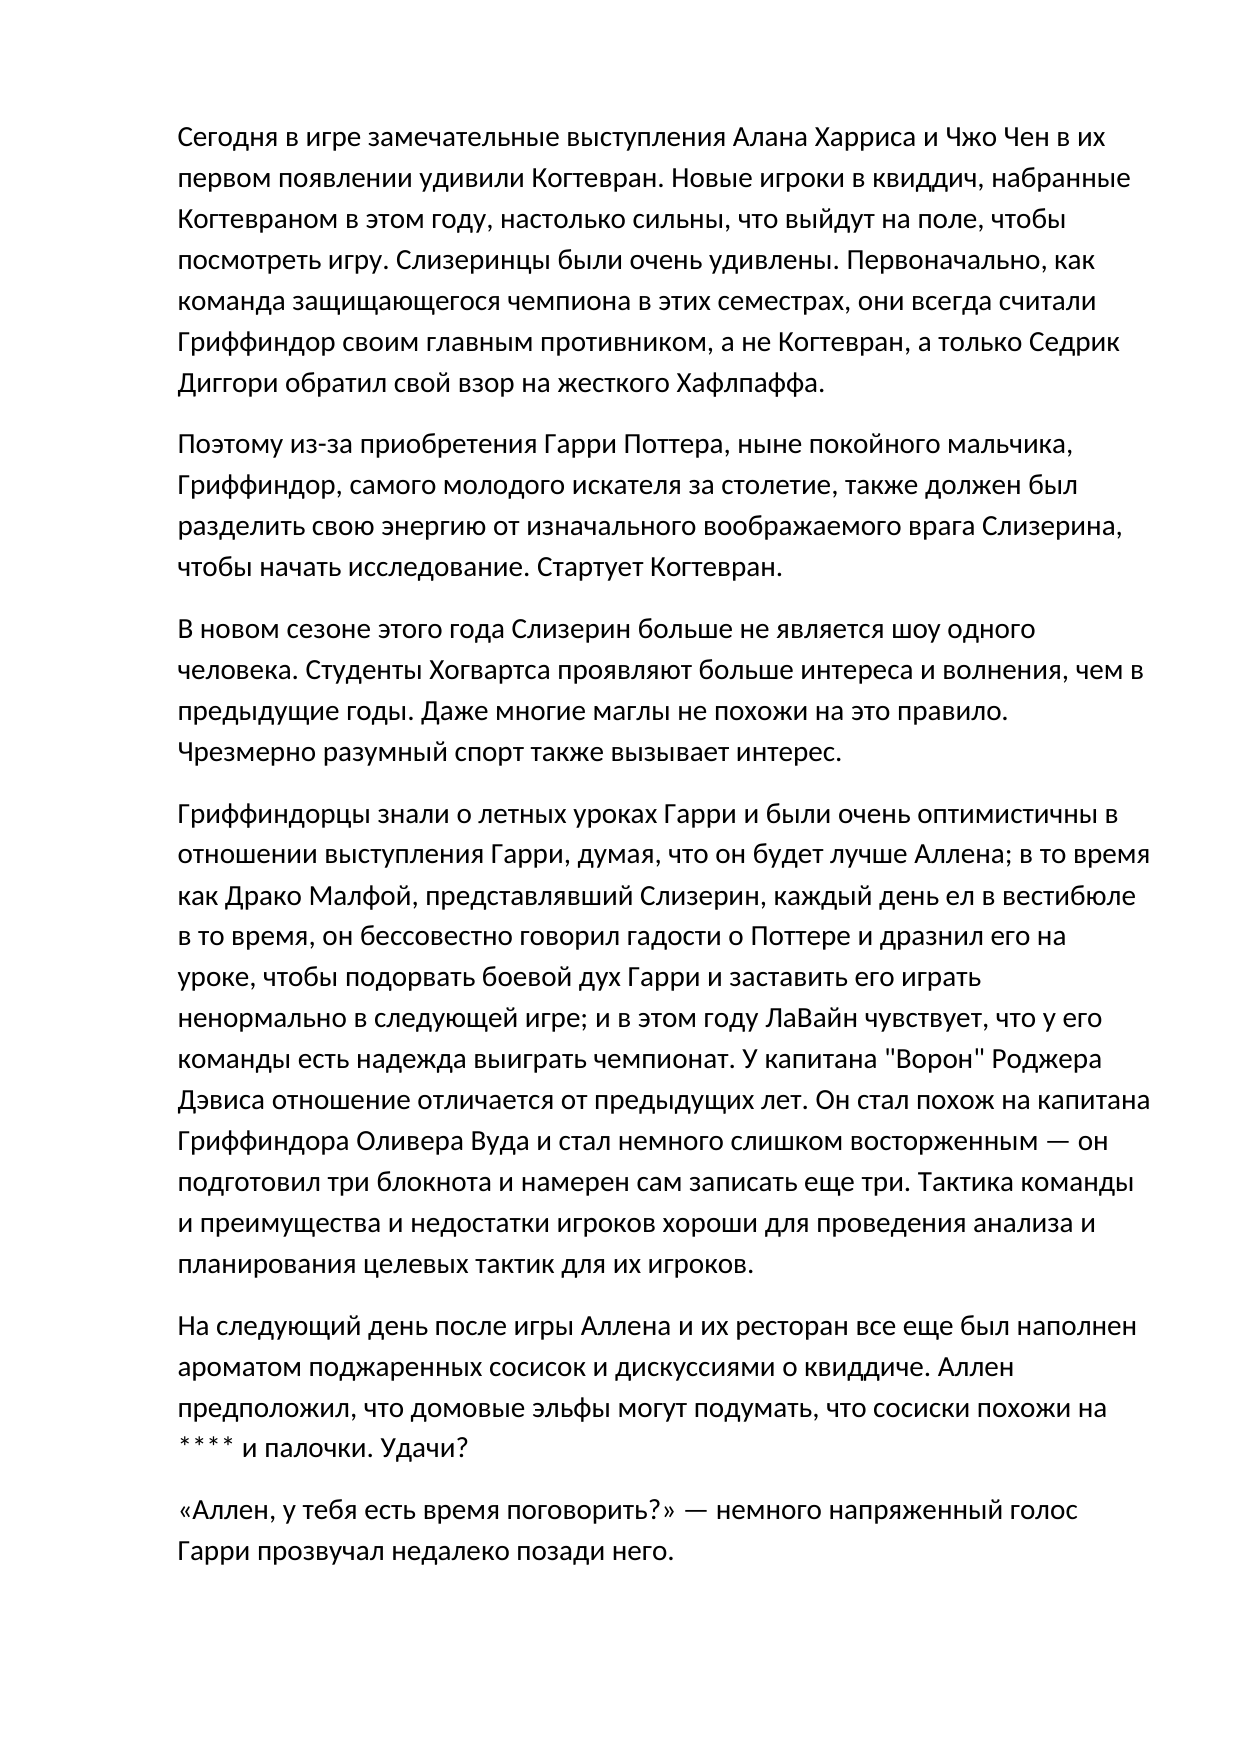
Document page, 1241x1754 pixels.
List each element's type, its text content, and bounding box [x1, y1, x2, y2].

text Поэтому из-за приобретения Гарри Поттера, ныне покойного мальчика, Гриффиндор, самого молодого искателя за столетие, также должен был разделить свою энергию от изначального воображаемого врага Слизерина, чтобы начать исследование. Стартует Когтевран. [177, 426, 1152, 584]
text Сегодня в игре замечательные выступления Алана Харриса и Чжо Чен в их первом появлении удивили Когтевран. Новые игроки в квиддич, набранные Когтевраном в этом году, настолько сильны, что выйдут на поле, чтобы посмотреть игру. Слизеринцы были очень удивлены. Первоначально, как команда защищающегося чемпиона в этих семестрах, они всегда считали Гриффиндор своим главным противником, а не Когтевран, а только Седрик Диггори обратил свой взор на жесткого Хафлпаффа. [177, 118, 1152, 399]
text На следующий день после игры Аллена и их ресторан все еще был наполнен ароматом поджаренных сосисок и дискуссиями о квиддиче. Аллен предположил, что домовые эльфы могут подумать, что сосиски похожи на **** и палочки. Удачи? [177, 1307, 1152, 1465]
text Гриффиндорцы знали о летных уроках Гарри и были очень оптимистичны в отношении выступления Гарри, думая, что он будет лучше Аллена; в то время как Драко Малфой, представлявший Слизерин, каждый день ел в вестибюле в то время, он бессовестно говорил гадости о Поттере и дразнил его на уроке, чтобы подорвать боевой дух Гарри и заставить его играть ненормально в следующей игре; и в этом году ЛаВайн чувствует, что у его команды есть надежда выиграть чемпионат. У капитана "Ворон" Роджера Дэвиса отношение отличается от предыдущих лет. Он стал похож на капитана Гриффиндора Оливера Вуда и стал немного слишком восторженным — он подготовил три блокнота и намерен сам записать еще три. Тактика команды и преимущества и недостатки игроков хороши для проведения анализа и планирования целевых тактик для их игроков. [177, 795, 1152, 1281]
text «Аллен, у тебя есть время поговорить?» — немного напряженный голос Гарри прозвучал недалеко позади него. [177, 1491, 1152, 1568]
text В новом сезоне этого года Слизерин больше не является шоу одного человека. Студенты Хогвартса проявляют больше интереса и волнения, чем в предыдущие годы. Даже многие маглы не похожи на это правило. Чрезмерно разумный спорт также вызывает интерес. [177, 610, 1152, 768]
